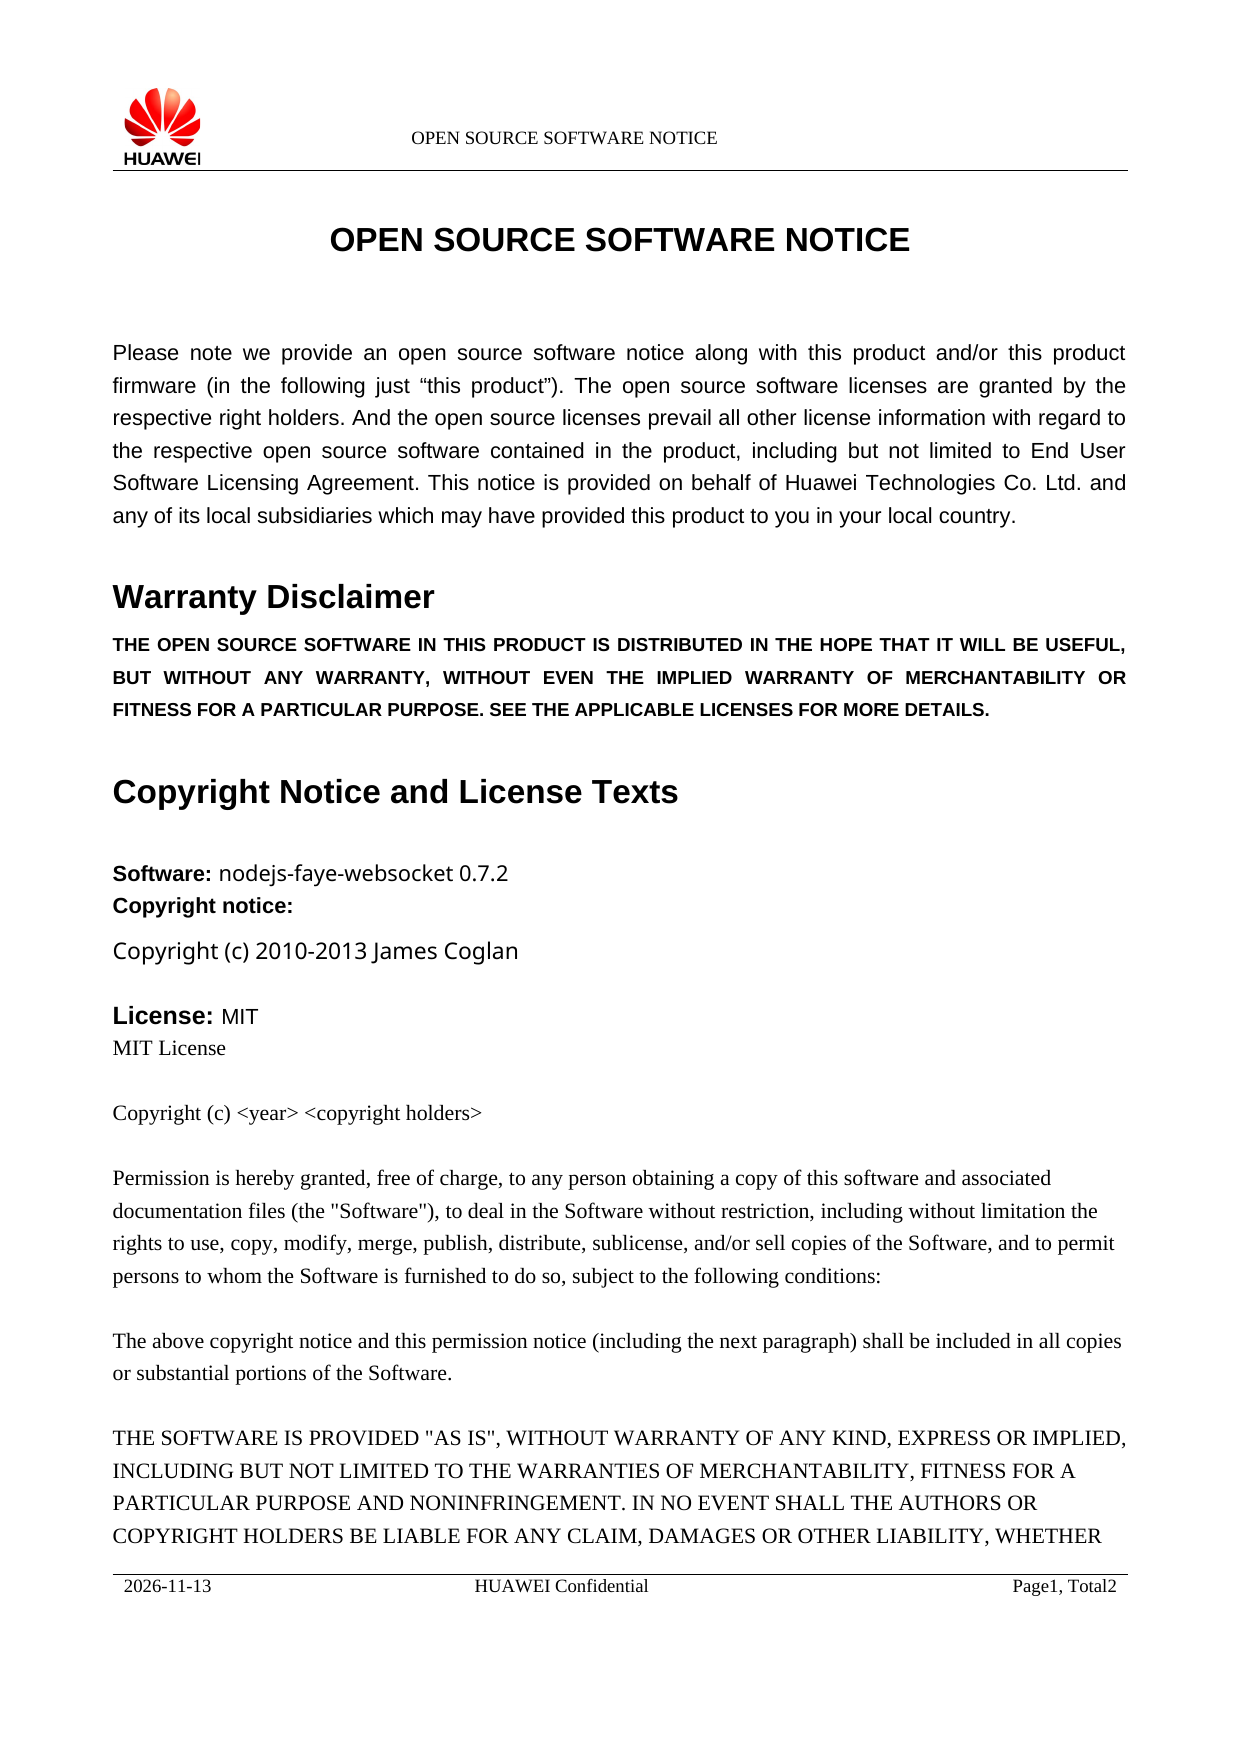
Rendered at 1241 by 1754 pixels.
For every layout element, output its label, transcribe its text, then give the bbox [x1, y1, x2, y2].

text License: MIT [112, 999, 1128, 1031]
text The open source software in this product is distributed in the hope that it will be useful, but WITHOUT ANY WARRANTY, without even the implied warranty of MERCHANTABILITY or FITNESS FOR A PARTICULAR PURPOSE. See the applicable licenses for more details. [112, 629, 1128, 726]
text Copyright Notice and License Texts [112, 759, 1128, 824]
text Copyright (c) 2010-2013 James Coglan [112, 934, 1128, 966]
picture [124, 88, 201, 165]
text Warranty Disclaimer [112, 564, 1128, 629]
text OPEN SOURCE SOFTWARE NOTICE [112, 206, 1128, 271]
text Copyright notice: [112, 889, 1128, 921]
text Please note we provide an open source software notice along with this product and/or this product firmware (in the following just “this product”). The open source software licenses are granted by the respective right holders. And the open source licenses prevail all other license information with regard to the respective open source software contained in the product, including but not limited to End User Software Licensing Agreement. This notice is provided on behalf of Huawei Technologies Co. Ltd. and any of its local subsidiaries which may have provided this product to you in your local country. [112, 336, 1128, 531]
title Software: nodejs-faye-websocket 0.7.2 [112, 856, 1128, 889]
